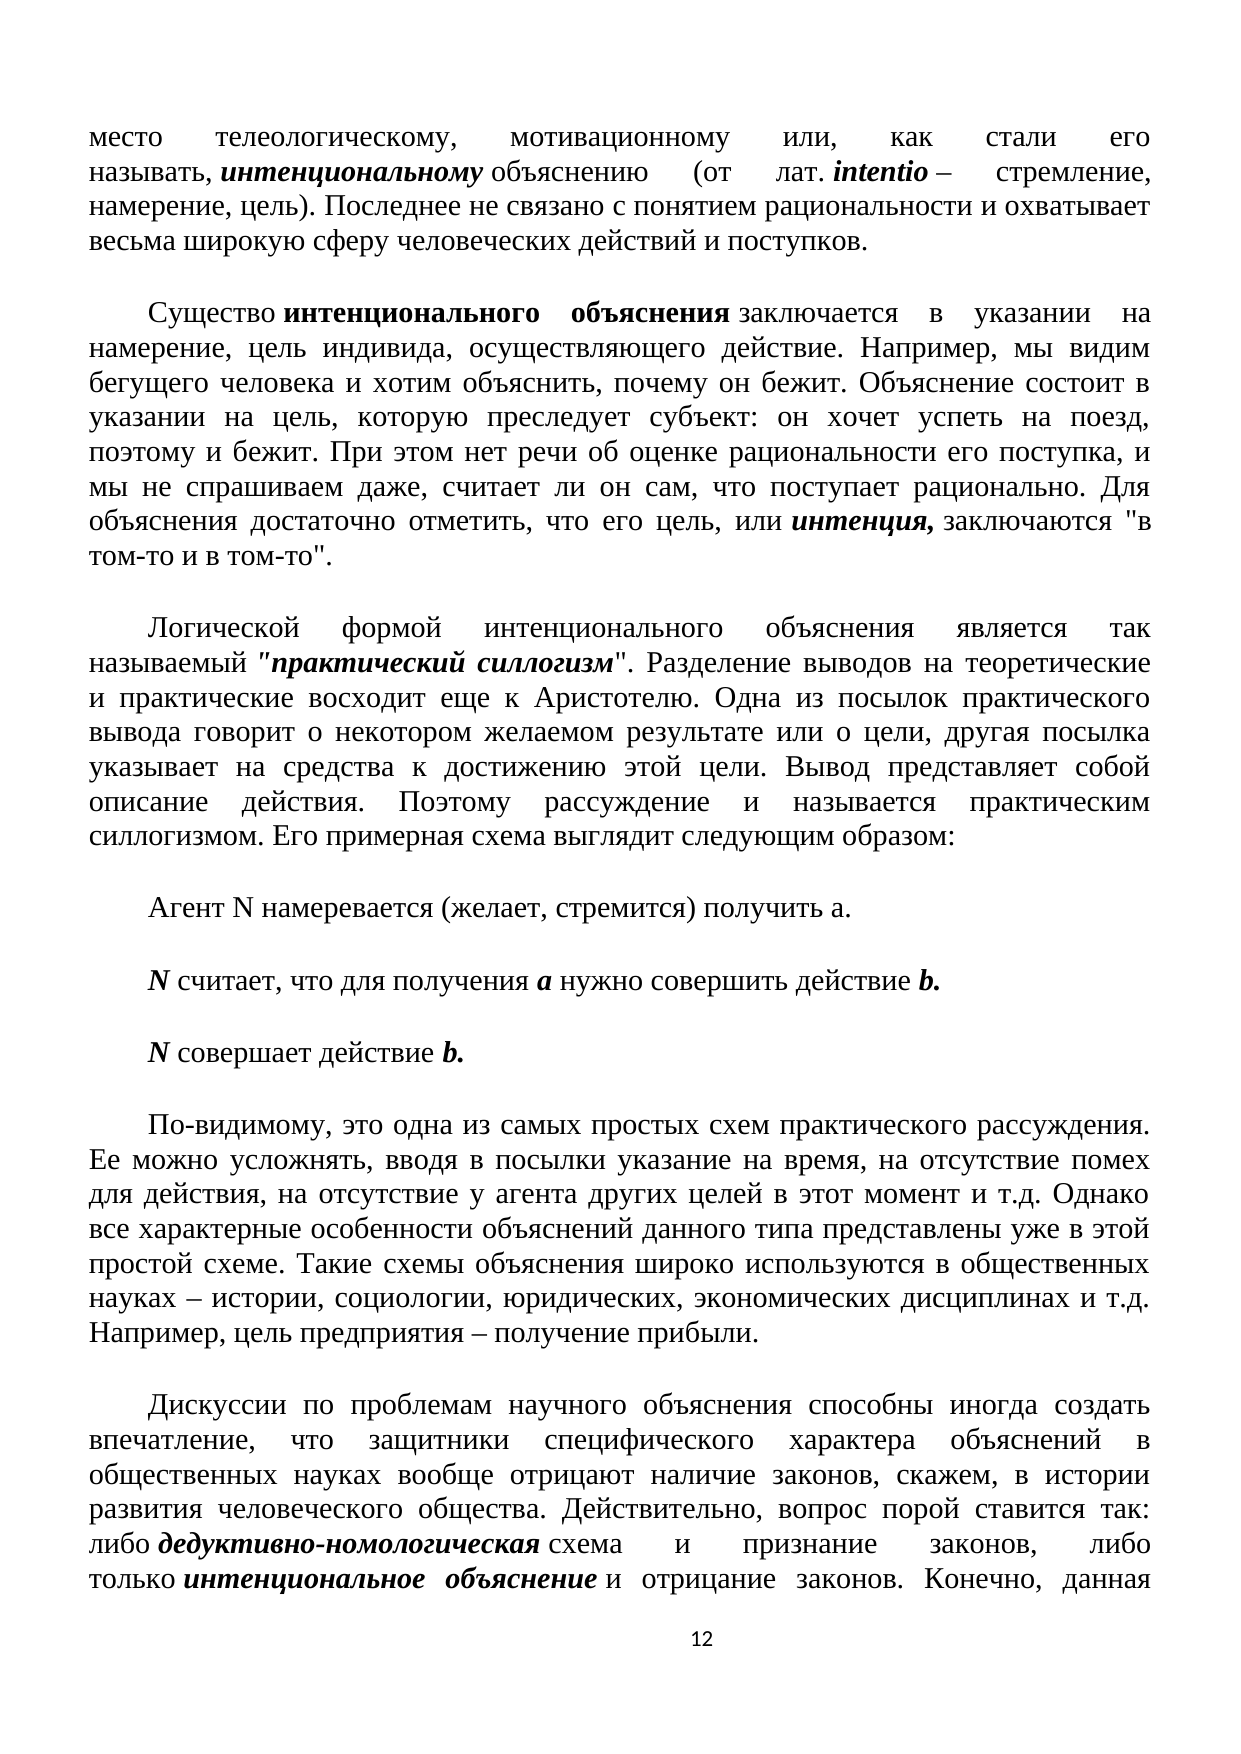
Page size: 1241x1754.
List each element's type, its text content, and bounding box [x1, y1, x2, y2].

text N совершает действие b. [88, 1034, 1152, 1069]
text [88, 1387, 1152, 1595]
text N считает, что для получения а нужно совершить действие b. [88, 962, 1152, 997]
text Логической формой интенционального объяснения является так называемый "практический силлогизм". Разделение выводов на теоретические и практические восходит еще к Аристотелю. Одна из посылок практического вывода говорит о некотором желаемом результате или о цели, другая посылка указывает на средства к достижению этой цели. Вывод представляет собой описание действия. Поэтому рассуждение и называется практическим силлогизмом. Его примерная схема выглядит следующим образом: [88, 609, 1152, 852]
text По-видимому, это одна из самых простых схем практического рассуждения. Ее можно усложнять, вводя в посылки указание на время, на отсутствие помех для действия, на отсутствие у агента других целей в этот момент и т.д. Однако все характерные особенности объяснений данного типа представлены уже в этой простой схеме. Такие схемы объяснения широко используются в общественных науках – истории, социологии, юридических, экономических дисциплинах и т.д. Например, цель предприятия – получение прибыли. [88, 1106, 1152, 1349]
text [88, 118, 1152, 257]
text Существо интенционального объяснения заключается в указании на намерение, цель индивида, осуществляющего действие. Например, мы видим бегущего человека и хотим объяснить, почему он бежит. Объяснение состоит в указании на цель, которую преследует субъект: он хочет успеть на поезд, поэтому и бежит. При этом нет речи об оценке рациональности его поступка, и мы не спрашиваем даже, считает ли он сам, что поступает рационально. Для объяснения достаточно отметить, что его цель, или интенция, заключаются "в том-то и в том-то". [88, 294, 1152, 572]
text Агент N намеревается (желает, стремится) получить а. [88, 890, 1152, 924]
